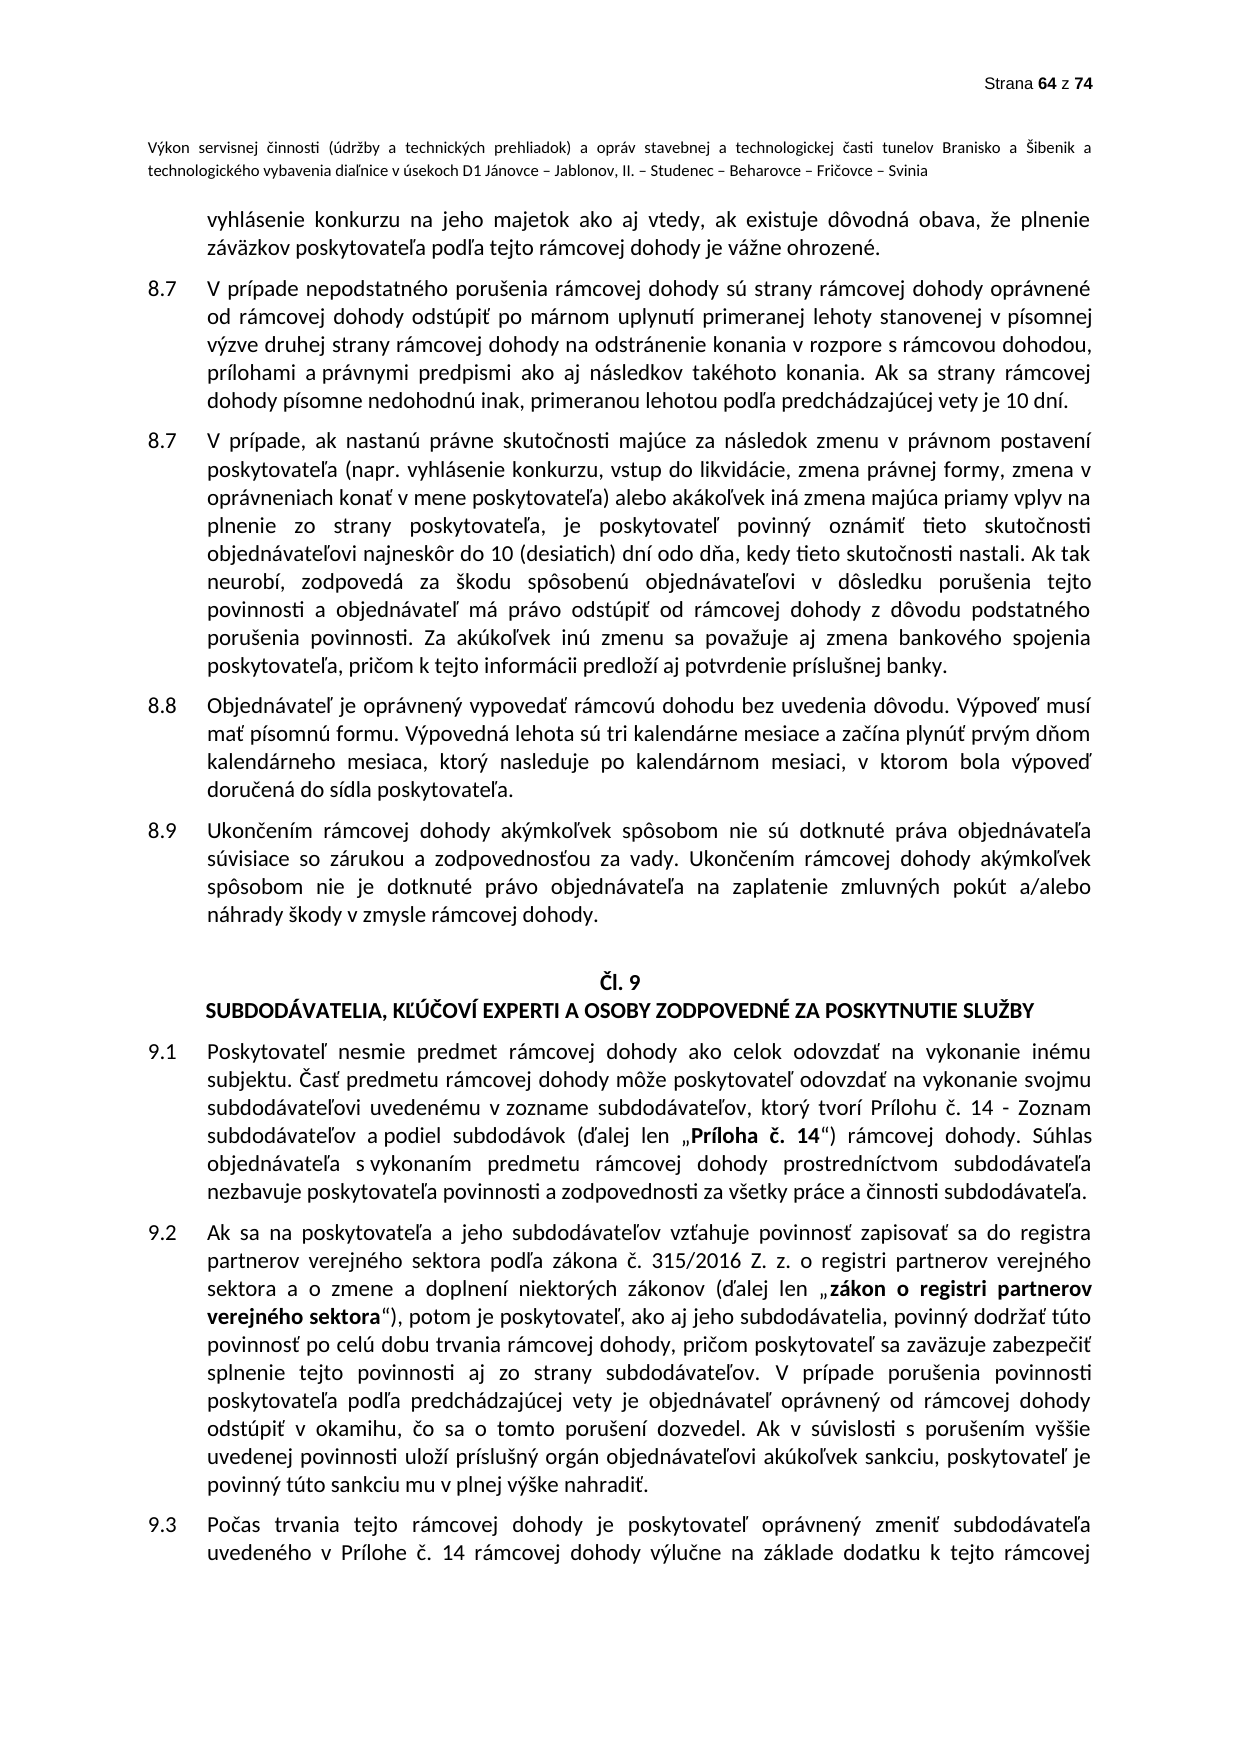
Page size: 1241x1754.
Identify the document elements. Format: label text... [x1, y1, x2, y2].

list Poskytovateľ nesmie predmet rámcovej dohody ako celok odovzdať na vykonanie inému subjektu. Časť predmetu rámcovej dohody môže poskytovateľ odovzdať na vykonanie svojmu subdodávateľovi uvedenému v zozname subdodávateľov, ktorý tvorí Prílohu č. 14 - Zoznam subdodávateľov a podiel subdodávok (ďalej len „Príloha č. 14“) rámcovej dohody. Súhlas objednávateľa s vykonaním predmetu rámcovej dohody prostredníctvom subdodávateľa nezbavuje poskytovateľa povinnosti a zodpovednosti za všetky práce a činnosti subdodávateľa. [148, 1037, 1092, 1205]
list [148, 1510, 1092, 1566]
list Ak sa na poskytovateľa a jeho subdodávateľov vzťahuje povinnosť zapisovať sa do registra partnerov verejného sektora podľa zákona č. 315/2016 Z. z. o registri partnerov verejného sektora a o zmene a doplnení niektorých zákonov (ďalej len „zákon o registri partnerov verejného sektora“), potom je poskytovateľ, ako aj jeho subdodávatelia, povinný dodržať túto povinnosť po celú dobu trvania rámcovej dohody, pričom poskytovateľ sa zaväzuje zabezpečiť splnenie tejto povinnosti aj zo strany subdodávateľov. V prípade porušenia povinnosti poskytovateľa podľa predchádzajúcej vety je objednávateľ oprávnený od rámcovej dohody odstúpiť v okamihu, čo sa o tomto porušení dozvedel. Ak v súvislosti s porušením vyššie uvedenej povinnosti uloží príslušný orgán objednávateľovi akúkoľvek sankciu, poskytovateľ je povinný túto sankciu mu v plnej výške nahradiť. [148, 1218, 1092, 1498]
list Ukončením rámcovej dohody akýmkoľvek spôsobom nie sú dotknuté práva objednávateľa súvisiace so zárukou a zodpovednosťou za vady. Ukončením rámcovej dohody akýmkoľvek spôsobom nie je dotknuté právo objednávateľa na zaplatenie zmluvných pokút a/alebo náhrady škody v zmysle rámcovej dohody. [148, 816, 1092, 928]
list V prípade nepodstatného porušenia rámcovej dohody sú strany rámcovej dohody oprávnené od rámcovej dohody odstúpiť po márnom uplynutí primeranej lehoty stanovenej v písomnej výzve druhej strany rámcovej dohody na odstránenie konania v rozpore s rámcovou dohodou, prílohami a právnymi predpismi ako aj následkov takéhoto konania. Ak sa strany rámcovej dohody písomne nedohodnú inak, primeranou lehotou podľa predchádzajúcej vety je 10 dní. [148, 274, 1092, 414]
text Čl. 9 [148, 968, 1092, 997]
list V prípade, ak nastanú právne skutočnosti majúce za následok zmenu v právnom postavení poskytovateľa (napr. vyhlásenie konkurzu, vstup do likvidácie, zmena právnej formy, zmena v oprávneniach konať v mene poskytovateľa) alebo akákoľvek iná zmena majúca priamy vplyv na plnenie zo strany poskytovateľa, je poskytovateľ povinný oznámiť tieto skutočnosti objednávateľovi najneskôr do 10 (desiatich) dní odo dňa, kedy tieto skutočnosti nastali. Ak tak neurobí, zodpovedá za škodu spôsobenú objednávateľovi v dôsledku porušenia tejto povinnosti a objednávateľ má právo odstúpiť od rámcovej dohody z dôvodu podstatného porušenia povinnosti. Za akúkoľvek inú zmenu sa považuje aj zmena bankového spojenia poskytovateľa, pričom k tejto informácii predloží aj potvrdenie príslušnej banky. [148, 427, 1092, 679]
text SUBDODÁVATELIA, KĽÚČOVÍ EXPERTI A OSOBY ZODPOVEDNÉ ZA POSKYTNUTIE SLUŽBY [148, 997, 1092, 1024]
list Objednávateľ je oprávnený vypovedať rámcovú dohodu bez uvedenia dôvodu. Výpoveď musí mať písomnú formu. Výpovedná lehota sú tri kalendárne mesiace a začína plynúť prvým dňom kalendárneho mesiaca, ktorý nasleduje po kalendárnom mesiaci, v ktorom bola výpoveď doručená do sídla poskytovateľa. [148, 691, 1092, 803]
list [148, 206, 1092, 262]
